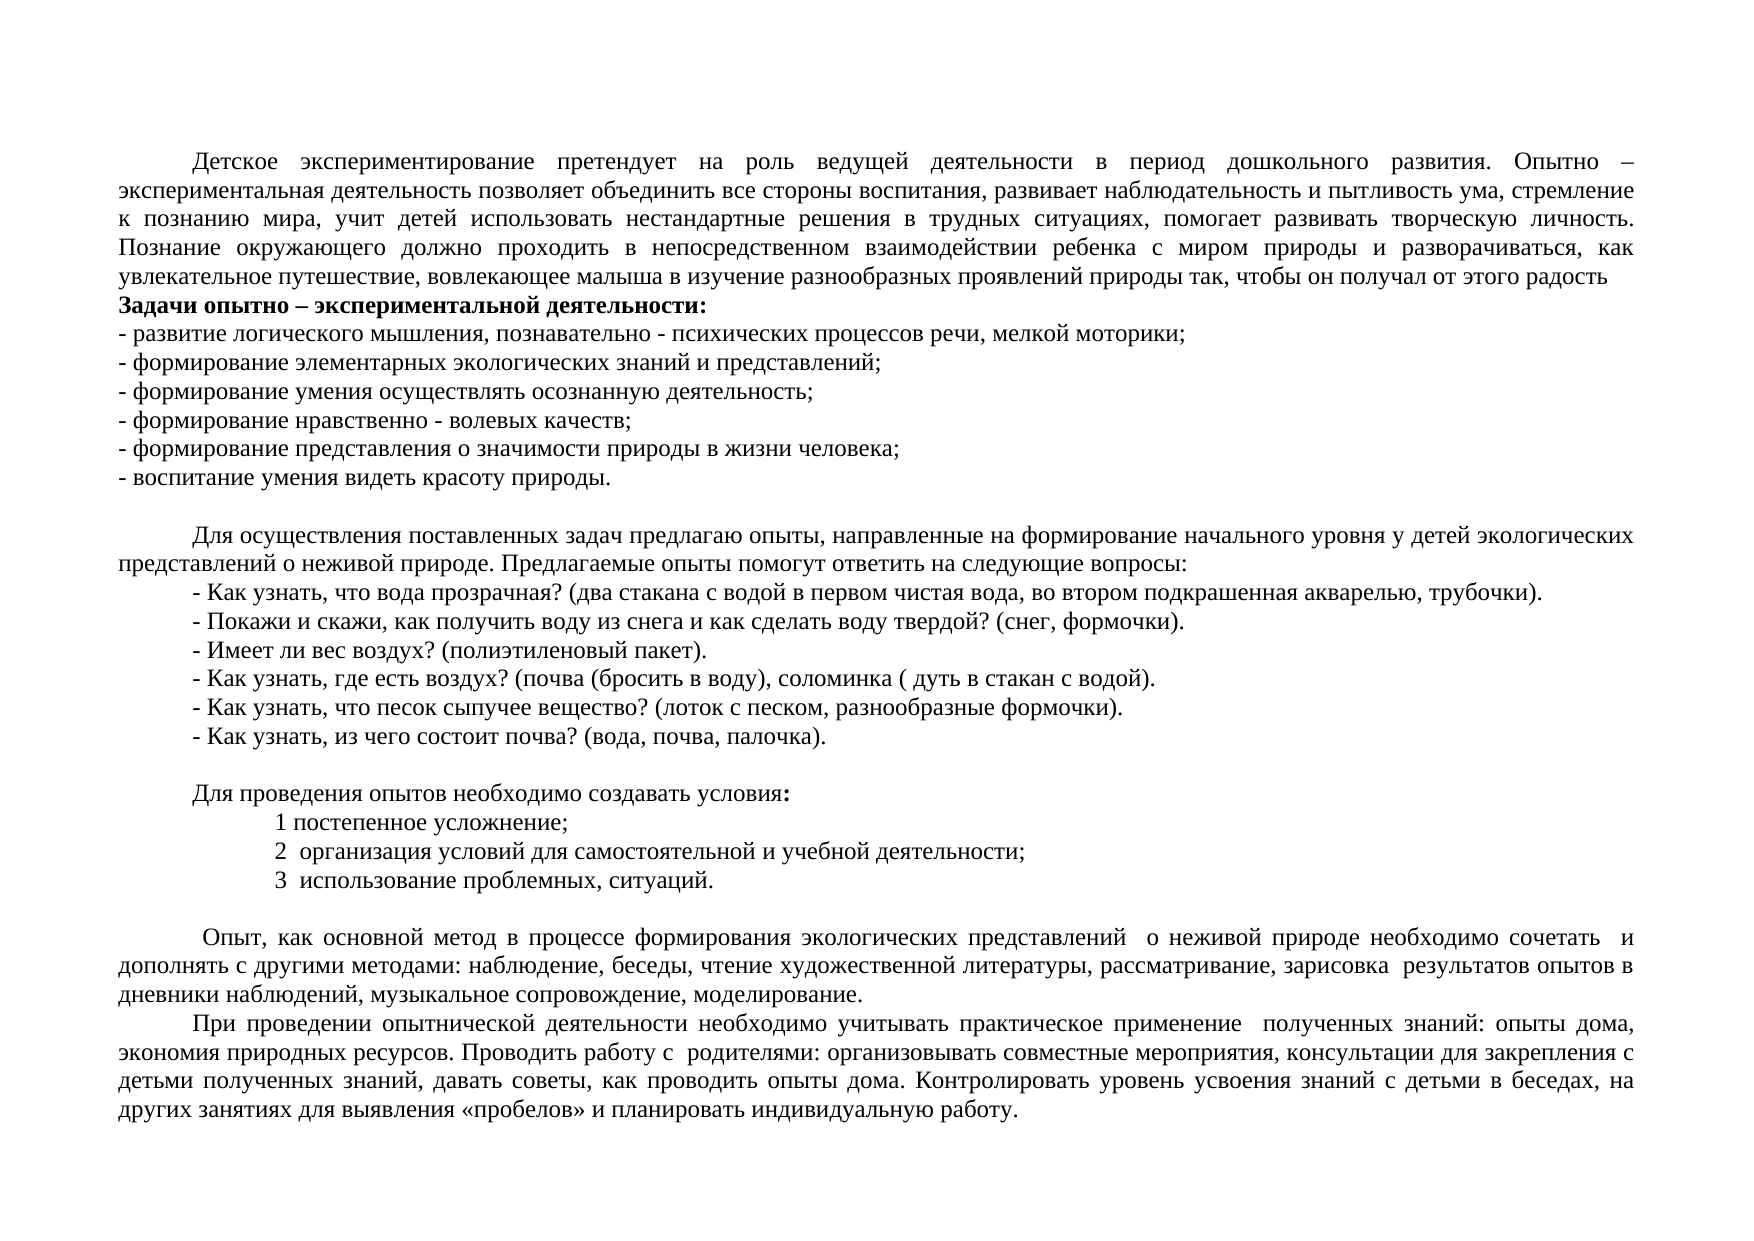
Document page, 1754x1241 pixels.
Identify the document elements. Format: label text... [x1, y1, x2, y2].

text Для проведения опытов необходимо создавать условия: [118, 778, 1636, 807]
text - Покажи и скажи, как получить воду из снега и как сделать воду твердой? (снег, формочки). [118, 606, 1636, 635]
text - формирование элементарных экологических знаний и представлений; [118, 347, 1636, 376]
text 1 постепенное усложнение; [274, 807, 1636, 836]
text Для осуществления поставленных задач предлагаю опыты, направленные на формирование начального уровня у детей экологических представлений о неживой природе. Предлагаемые опыты помогут ответить на следующие вопросы: [118, 520, 1636, 577]
text 2 организация условий для самостоятельной и учебной деятельности; [118, 836, 1636, 865]
text - Как узнать, что вода прозрачная? (два стакана с водой в первом чистая вода, во втором подкрашенная акварелью, трубочки). [118, 577, 1636, 606]
text Детское экспериментирование претендует на роль ведущей деятельности в период дошкольного развития. Опытно – экспериментальная деятельность позволяет объединить все стороны воспитания, развивает наблюдательность и пытливость ума, стремление к познанию мира, учит детей использовать нестандартные решения в трудных ситуациях, помогает развивать творческую личность. Познание окружающего должно проходить в непосредственном взаимодействии ребенка с миром природы и разворачиваться, как увлекательное путешествие, вовлекающее малыша в изучение разнообразных проявлений природы так, чтобы он получал от этого радость [118, 146, 1636, 290]
text 3 использование проблемных, ситуаций. [118, 865, 1636, 893]
text - воспитание умения видеть красоту природы. [118, 462, 1636, 491]
text - Имеет ли вес воздух? (полиэтиленовый пакет). [118, 635, 1636, 663]
text - Как узнать, что песок сыпучее вещество? (лоток с песком, разнообразные формочки). [118, 692, 1636, 721]
text - формирование нравственно - волевых качеств; [118, 405, 1636, 433]
text - формирование умения осуществлять осознанную деятельность; [118, 376, 1636, 405]
text - Как узнать, где есть воздух? (почва (бросить в воду), соломинка ( дуть в стакан с водой). [118, 663, 1636, 692]
text Задачи опытно – экспериментальной деятельности: [118, 290, 1636, 318]
text При проведении опытнической деятельности необходимо учитывать практическое применение полученных знаний: опыты дома, экономия природных ресурсов. Проводить работу с родителями: организовывать совместные мероприятия, консультации для закрепления с детьми полученных знаний, давать советы, как проводить опыты дома. Контролировать уровень усвоения знаний с детьми в беседах, на других занятиях для выявления «пробелов» и планировать индивидуальную работу. [118, 1008, 1636, 1123]
text - Как узнать, из чего состоит почва? (вода, почва, палочка). [118, 721, 1636, 750]
text - формирование представления о значимости природы в жизни человека; [118, 433, 1636, 462]
text Опыт, как основной метод в процессе формирования экологических представлений о неживой природе необходимо сочетать и дополнять с другими методами: наблюдение, беседы, чтение художественной литературы, рассматривание, зарисовка результатов опытов в дневники наблюдений, музыкальное сопровождение, моделирование. [118, 922, 1636, 1008]
text - развитие логического мышления, познавательно - психических процессов речи, мелкой моторики; [118, 318, 1636, 347]
